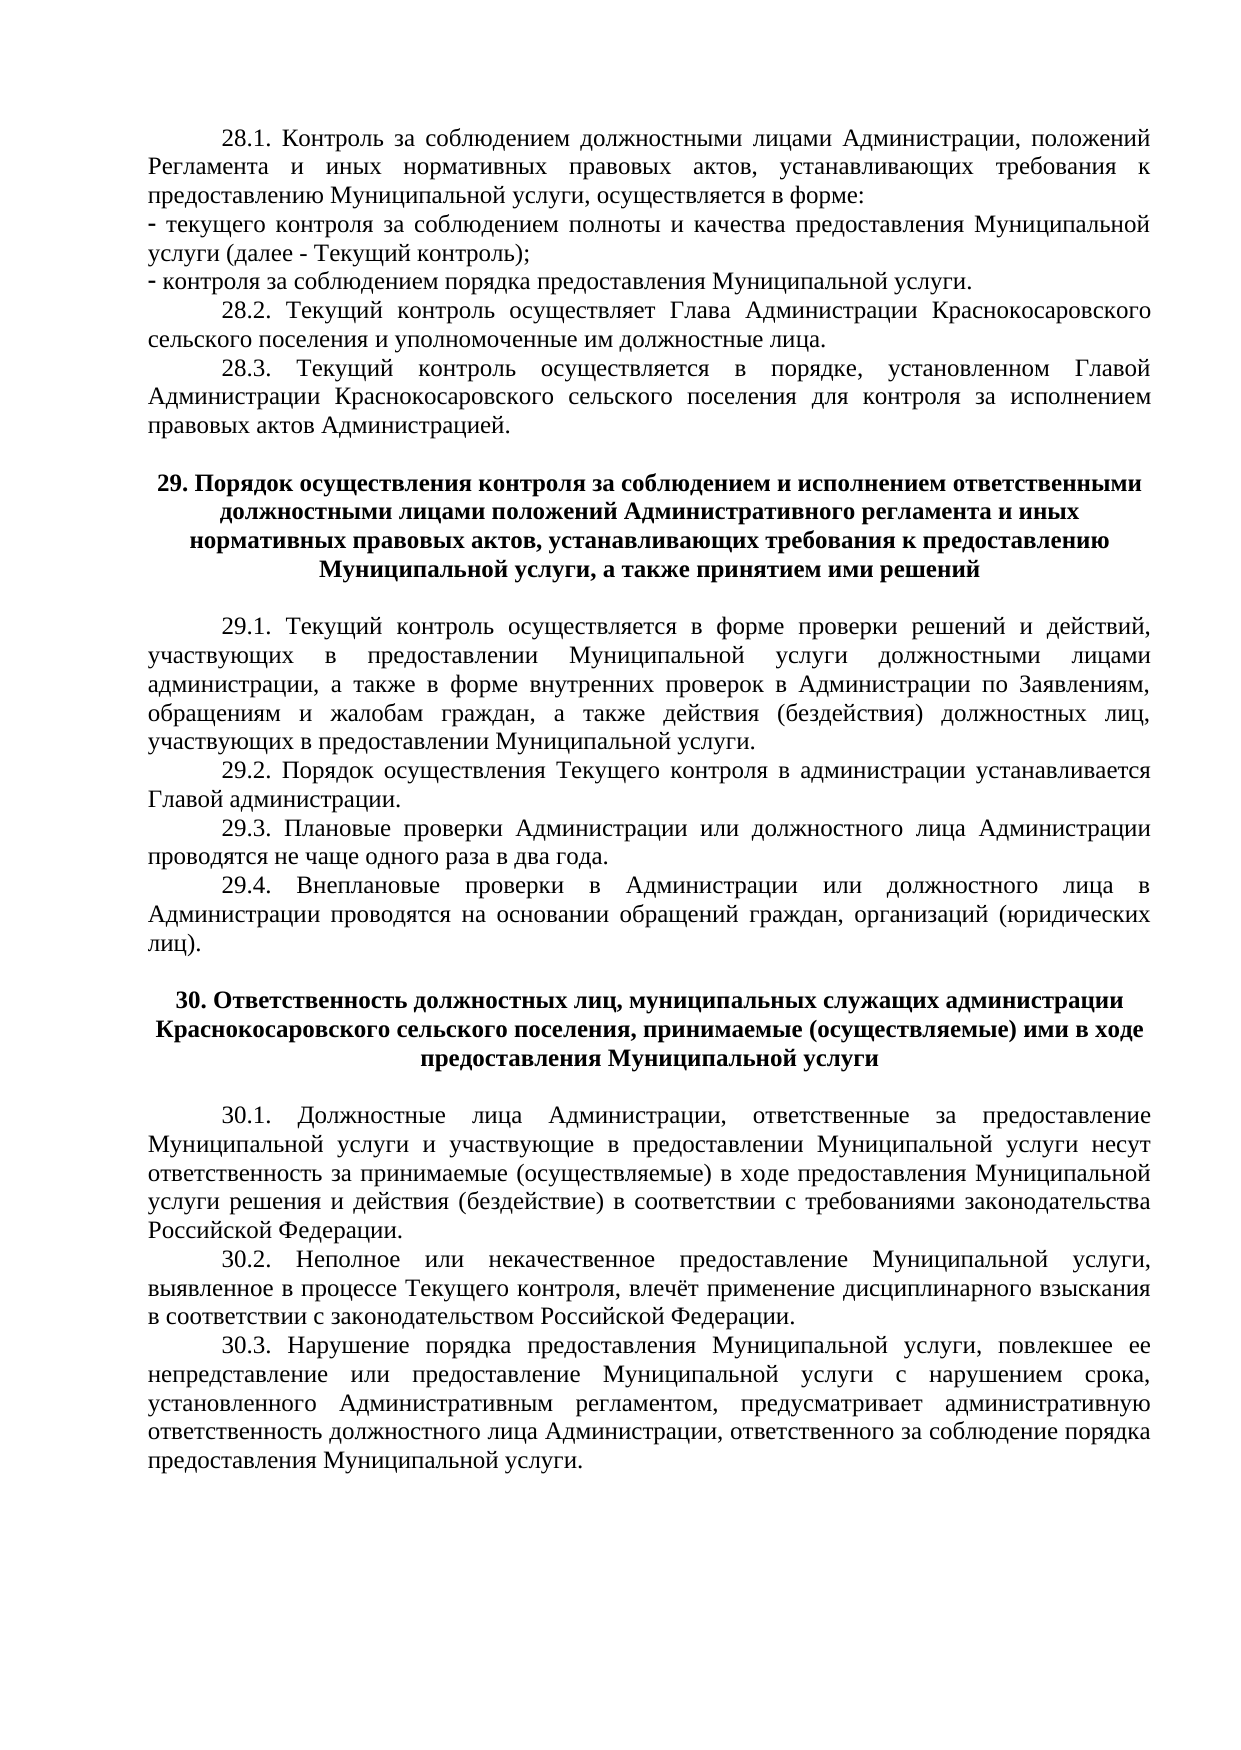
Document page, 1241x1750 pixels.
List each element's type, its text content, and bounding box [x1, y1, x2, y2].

text 29.3. Плановые проверки Администрации или должностного лица Администрации проводятся не чаще одного раза в два года. [148, 813, 1152, 870]
text 30.2. Неполное или некачественное предоставление Муниципальной услуги, выявленное в процессе Текущего контроля, влечёт применение дисциплинарного взыскания в соответствии с законодательством Российской Федерации. [148, 1244, 1152, 1330]
text 29.1. Текущий контроль осуществляется в форме проверки решений и действий, участвующих в предоставлении Муниципальной услуги должностными лицами администрации, а также в форме внутренних проверок в Администрации по Заявлениям, обращениям и жалобам граждан, а также действия (бездействия) должностных лиц, участвующих в предоставлении Муниципальной услуги. [148, 611, 1152, 755]
text 30.3. Нарушение порядка предоставления Муниципальной услуги, повлекшее ее непредставление или предоставление Муниципальной услуги с нарушением срока, установленного Административным регламентом, предусматривает административную ответственность должностного лица Администрации, ответственного за соблюдение порядка предоставления Муниципальной услуги. [148, 1330, 1152, 1474]
text 28.1. Контроль за соблюдением должностными лицами Администрации, положений Регламента и иных нормативных правовых актов, устанавливающих требования к предоставлению Муниципальной услуги, осуществляется в форме: [148, 123, 1152, 209]
text 29. Порядок осуществления контроля за соблюдением и исполнением ответственными должностными лицами положений Административного регламента и иных нормативных правовых актов, устанавливающих требования к предоставлению Муниципальной услуги, а также принятием ими решений [148, 468, 1152, 583]
text текущего контроля за соблюдением полноты и качества предоставления Муниципальной услуги (далее - Текущий контроль); [148, 209, 1152, 266]
text контроля за соблюдением порядка предоставления Муниципальной услуги. [148, 266, 1152, 295]
text 30.1. Должностные лица Администрации, ответственные за предоставление Муниципальной услуги и участвующие в предоставлении Муниципальной услуги несут ответственность за принимаемые (осуществляемые) в ходе предоставления Муниципальной услуги решения и действия (бездействие) в соответствии с требованиями законодательства Российской Федерации. [148, 1100, 1152, 1244]
text 28.3. Текущий контроль осуществляется в порядке, установленном Главой Администрации Краснокосаровского сельского поселения для контроля за исполнением правовых актов Администрацией. [148, 353, 1152, 439]
text 30. Ответственность должностных лиц, муниципальных служащих администрации Краснокосаровского сельского поселения, принимаемые (осуществляемые) ими в ходе предоставления Муниципальной услуги [148, 985, 1152, 1071]
text 29.4. Внеплановые проверки в Администрации или должностного лица в Администрации проводятся на основании обращений граждан, организаций (юридических лиц). [148, 870, 1152, 956]
text 28.2. Текущий контроль осуществляет Глава Администрации Краснокосаровского сельского поселения и уполномоченные им должностные лица. [148, 295, 1152, 353]
text 29.2. Порядок осуществления Текущего контроля в администрации устанавливается Главой администрации. [148, 755, 1152, 813]
